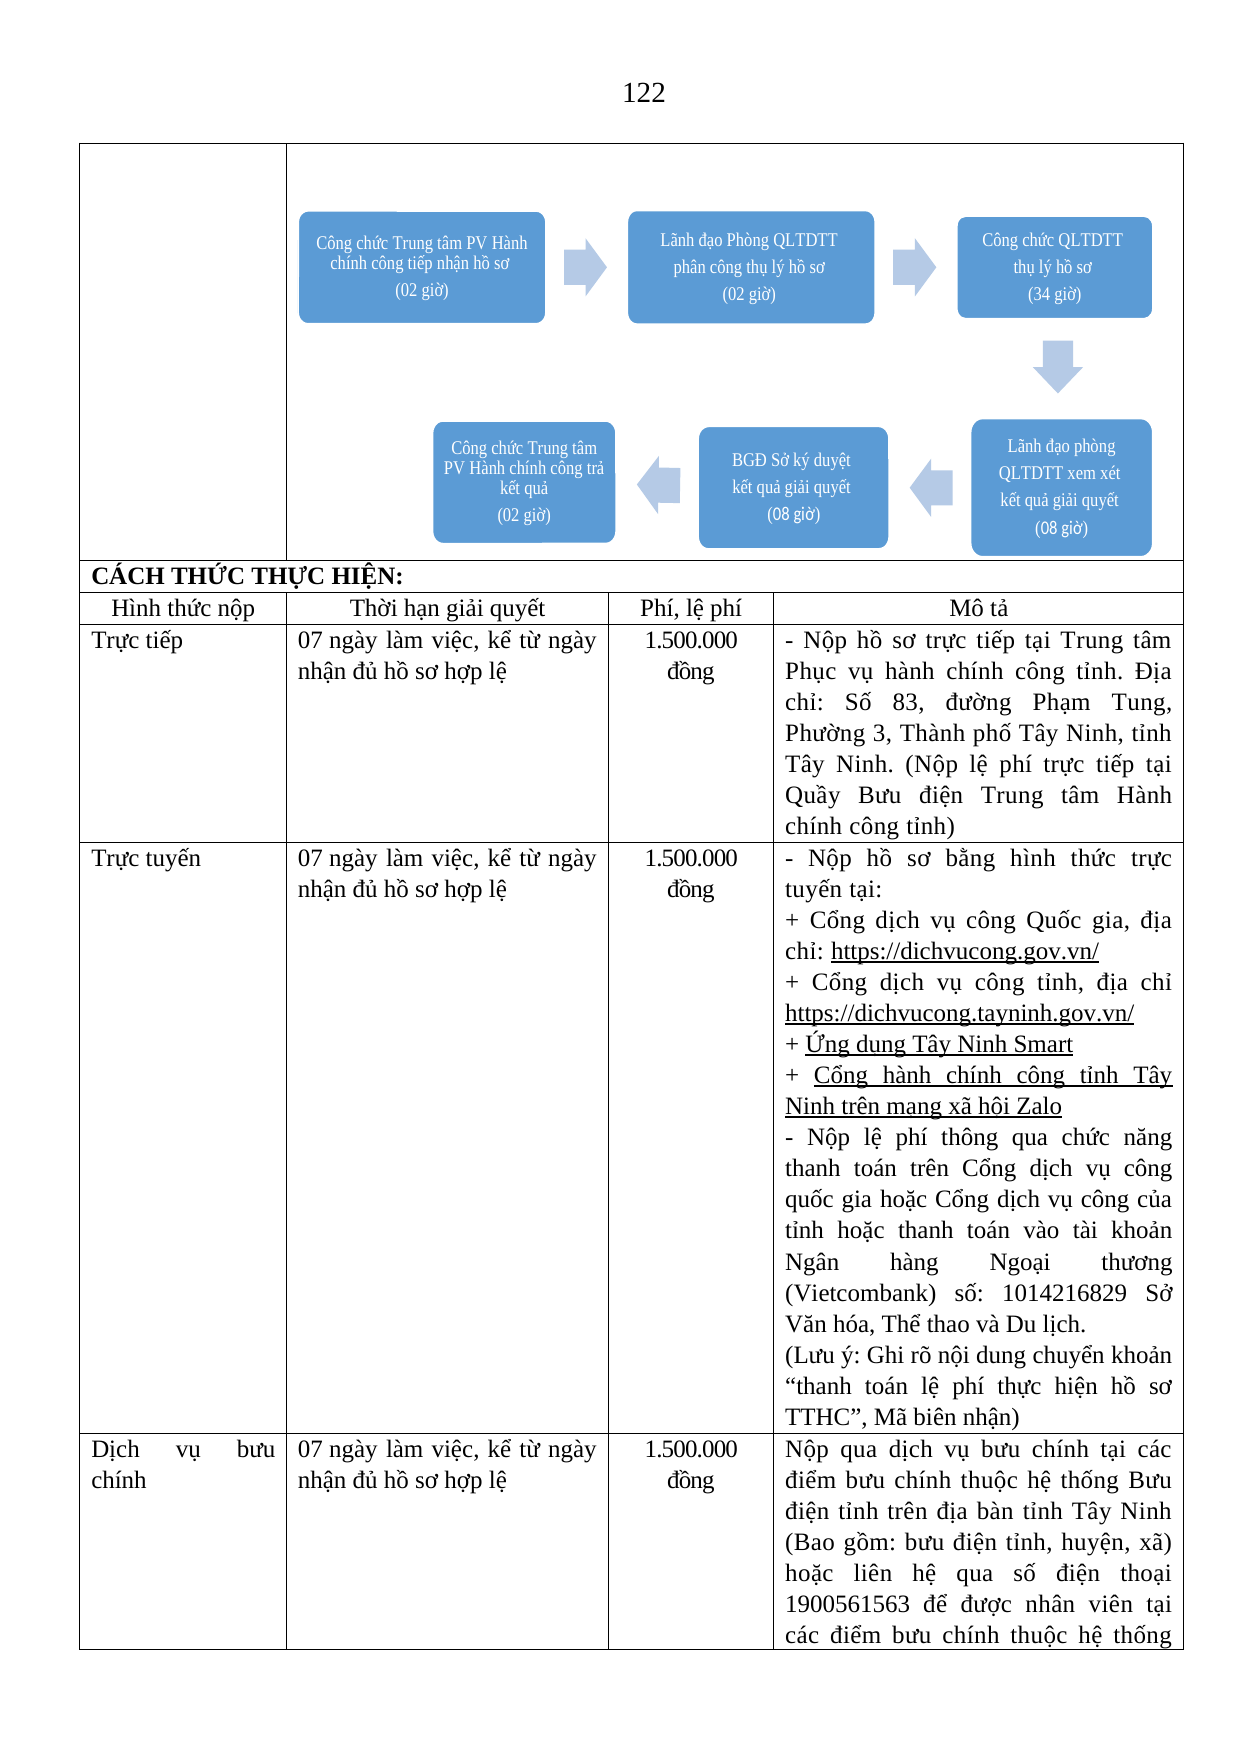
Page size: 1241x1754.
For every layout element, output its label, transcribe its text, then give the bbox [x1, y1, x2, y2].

table_cell Dịch vụ bưu chính [80, 1434, 286, 1649]
table_cell 1.500.000 đồng [609, 625, 773, 842]
table_cell 1.500.000 đồng [609, 1434, 773, 1649]
table_cell 07 ngày làm việc, kể từ ngày nhận đủ hồ sơ hợp lệ [287, 843, 608, 1433]
table_cell Hình thức nộp [80, 593, 286, 624]
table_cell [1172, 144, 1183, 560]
table_cell Mô tả [774, 593, 1183, 624]
table_cell 1.500.000 đồng [609, 843, 773, 1433]
table_cell Thời hạn giải quyết [287, 593, 608, 624]
table_cell Phí, lệ phí [609, 593, 773, 624]
table_cell Trực tuyến [80, 843, 286, 1433]
table_cell CÁCH THỨC THỰC HIỆN: [80, 561, 1183, 592]
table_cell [774, 1434, 1183, 1649]
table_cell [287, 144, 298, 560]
table_cell - Nộp hồ sơ trực tiếp tại Trung tâm Phục vụ hành chính công tỉnh. Địa chỉ: Số 83, đường Phạm Tung, Phường 3, Thành phố Tây Ninh, tỉnh Tây Ninh. (Nộp lệ phí trực tiếp tại Quầy Bưu điện Trung tâm Hành chính công tỉnh) [774, 625, 1183, 842]
table_cell [80, 144, 286, 560]
table_cell Trực tiếp [80, 625, 286, 842]
table_cell - Nộp hồ sơ bằng hình thức trực tuyến tại: + Cổng dịch vụ công Quốc gia, địa chỉ: https://dichvucong.gov.vn/ + Cổng dịch vụ công tỉnh, địa chỉ https://dichvucong.tayninh.gov.vn/ + Ứng dụng Tây Ninh Smart + Cổng hành chính công tỉnh Tây Ninh trên mạng xã hội Zalo - Nộp lệ phí thông qua chức năng thanh toán trên Cổng dịch vụ công quốc gia hoặc Cổng dịch vụ công của tỉnh hoặc thanh toán vào tài khoản Ngân hàng Ngoại thương (Vietcombank) số: 1014216829 Sở Văn hóa, Thể thao và Du lịch. (Lưu ý: Ghi rõ nội dung chuyển khoản “thanh toán lệ phí thực hiện hồ sơ TTHC”, Mã biên nhận) [774, 843, 1183, 1433]
table_cell 07 ngày làm việc, kể từ ngày nhận đủ hồ sơ hợp lệ [287, 625, 608, 842]
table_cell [287, 1434, 608, 1649]
